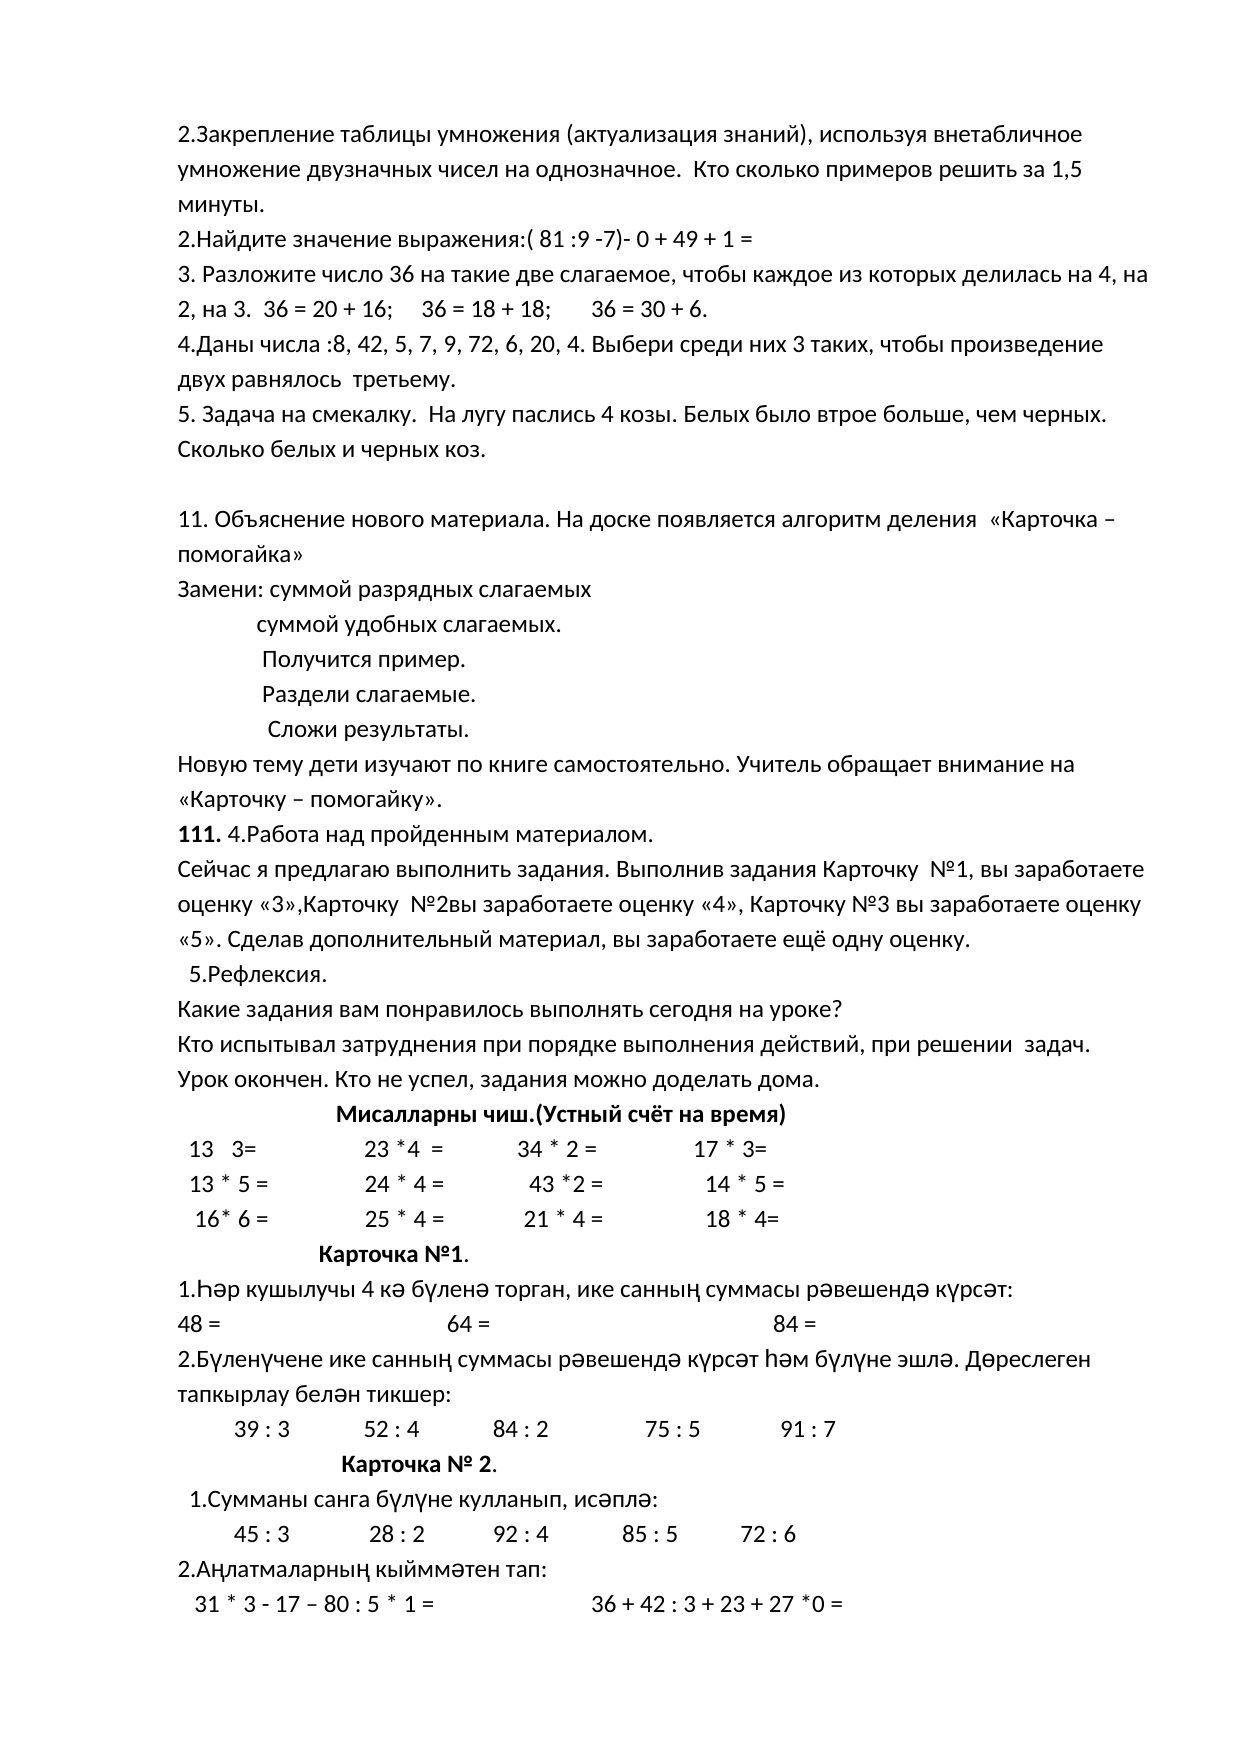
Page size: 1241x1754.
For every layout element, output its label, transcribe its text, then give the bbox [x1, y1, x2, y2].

text Раздели слагаемые. [177, 678, 1152, 709]
text 39 : 3 52 : 4 84 : 2 75 : 5 91 : 7 [177, 1413, 1152, 1444]
text 16* 6 = 25 * 4 = 21 * 4 = 18 * 4= [177, 1203, 1152, 1234]
text 31 * 3 - 17 – 80 : 5 * 1 = 36 + 42 : 3 + 23 + 27 *0 = [177, 1588, 1152, 1619]
text 45 : 3 28 : 2 92 : 4 85 : 5 72 : 6 [177, 1518, 1152, 1549]
text Карточка №1. [177, 1238, 1152, 1269]
text 2.Найдите значение выражения:( 81 :9 -7)- 0 + 49 + 1 = [177, 223, 1152, 254]
text 13 * 5 = 24 * 4 = 43 *2 = 14 * 5 = [177, 1168, 1152, 1199]
text Мисалларны чиш.(Устный счёт на время) [177, 1098, 1152, 1129]
text Новую тему дети изучают по книге самостоятельно. Учитель обращает внимание на «Карточку – помогайку». [177, 748, 1152, 814]
text 1.Һәр кушылучы 4 кә бүленә торган, ике санның суммасы рәвешендә күрсәт: 48 = 64 = 84 = [177, 1273, 1152, 1339]
text 1.Сумманы санга бүлүне кулланып, исәплә: [177, 1483, 1152, 1514]
text 2.Закрепление таблицы умножения (актуализация знаний), используя внетабличное умножение двузначных чисел на однозначное. Кто сколько примеров решить за 1,5 минуты. [177, 118, 1152, 219]
text 4.Даны числа :8, 42, 5, 7, 9, 72, 6, 20, 4. Выбери среди них 3 таких, чтобы произведение двух равнялось третьему. [177, 328, 1152, 394]
list 3= 23 *4 = 34 * 2 = 17 * 3= [188, 1133, 1152, 1164]
text Какие задания вам понравилось выполнять сегодня на уроке? [177, 993, 1152, 1024]
text 2.Бүленүчене ике санның суммасы рәвешендә күрсәт һәм бүлүне эшлә. Дөреслеген тапкырлау белән тикшер: [177, 1343, 1152, 1409]
text Урок окончен. Кто не успел, задания можно доделать дома. [177, 1063, 1152, 1094]
text 11. Объяснение нового материала. На доске появляется алгоритм деления «Карточка – помогайка» [177, 503, 1152, 569]
text Замени: суммой разрядных слагаемых [177, 573, 1152, 604]
text 3. Разложите число 36 на такие две слагаемое, чтобы каждое из которых делилась на 4, на 2, на 3. 36 = 20 + 16; 36 = 18 + 18; 36 = 30 + 6. [177, 258, 1152, 324]
text Сложи результаты. [177, 713, 1152, 744]
text 111. 4.Работа над пройденным материалом. [177, 818, 1152, 849]
text 5.Рефлексия. [177, 958, 1152, 989]
text Получится пример. [177, 643, 1152, 674]
text 2.Аңлатмаларның кыйммәтен тап: [177, 1553, 1152, 1584]
text суммой удобных слагаемых. [177, 608, 1152, 639]
text Сейчас я предлагаю выполнить задания. Выполнив задания Карточку №1, вы заработаете оценку «3»,Карточку №2вы заработаете оценку «4», Карточку №3 вы заработаете оценку «5». Сделав дополнительный материал, вы заработаете ещё одну оценку. [177, 853, 1152, 954]
text Кто испытывал затруднения при порядке выполнения действий, при решении задач. [177, 1028, 1152, 1059]
text Карточка № 2. [177, 1448, 1152, 1479]
text 5. Задача на смекалку. На лугу паслись 4 козы. Белых было втрое больше, чем черных. Сколько белых и черных коз. [177, 398, 1152, 464]
